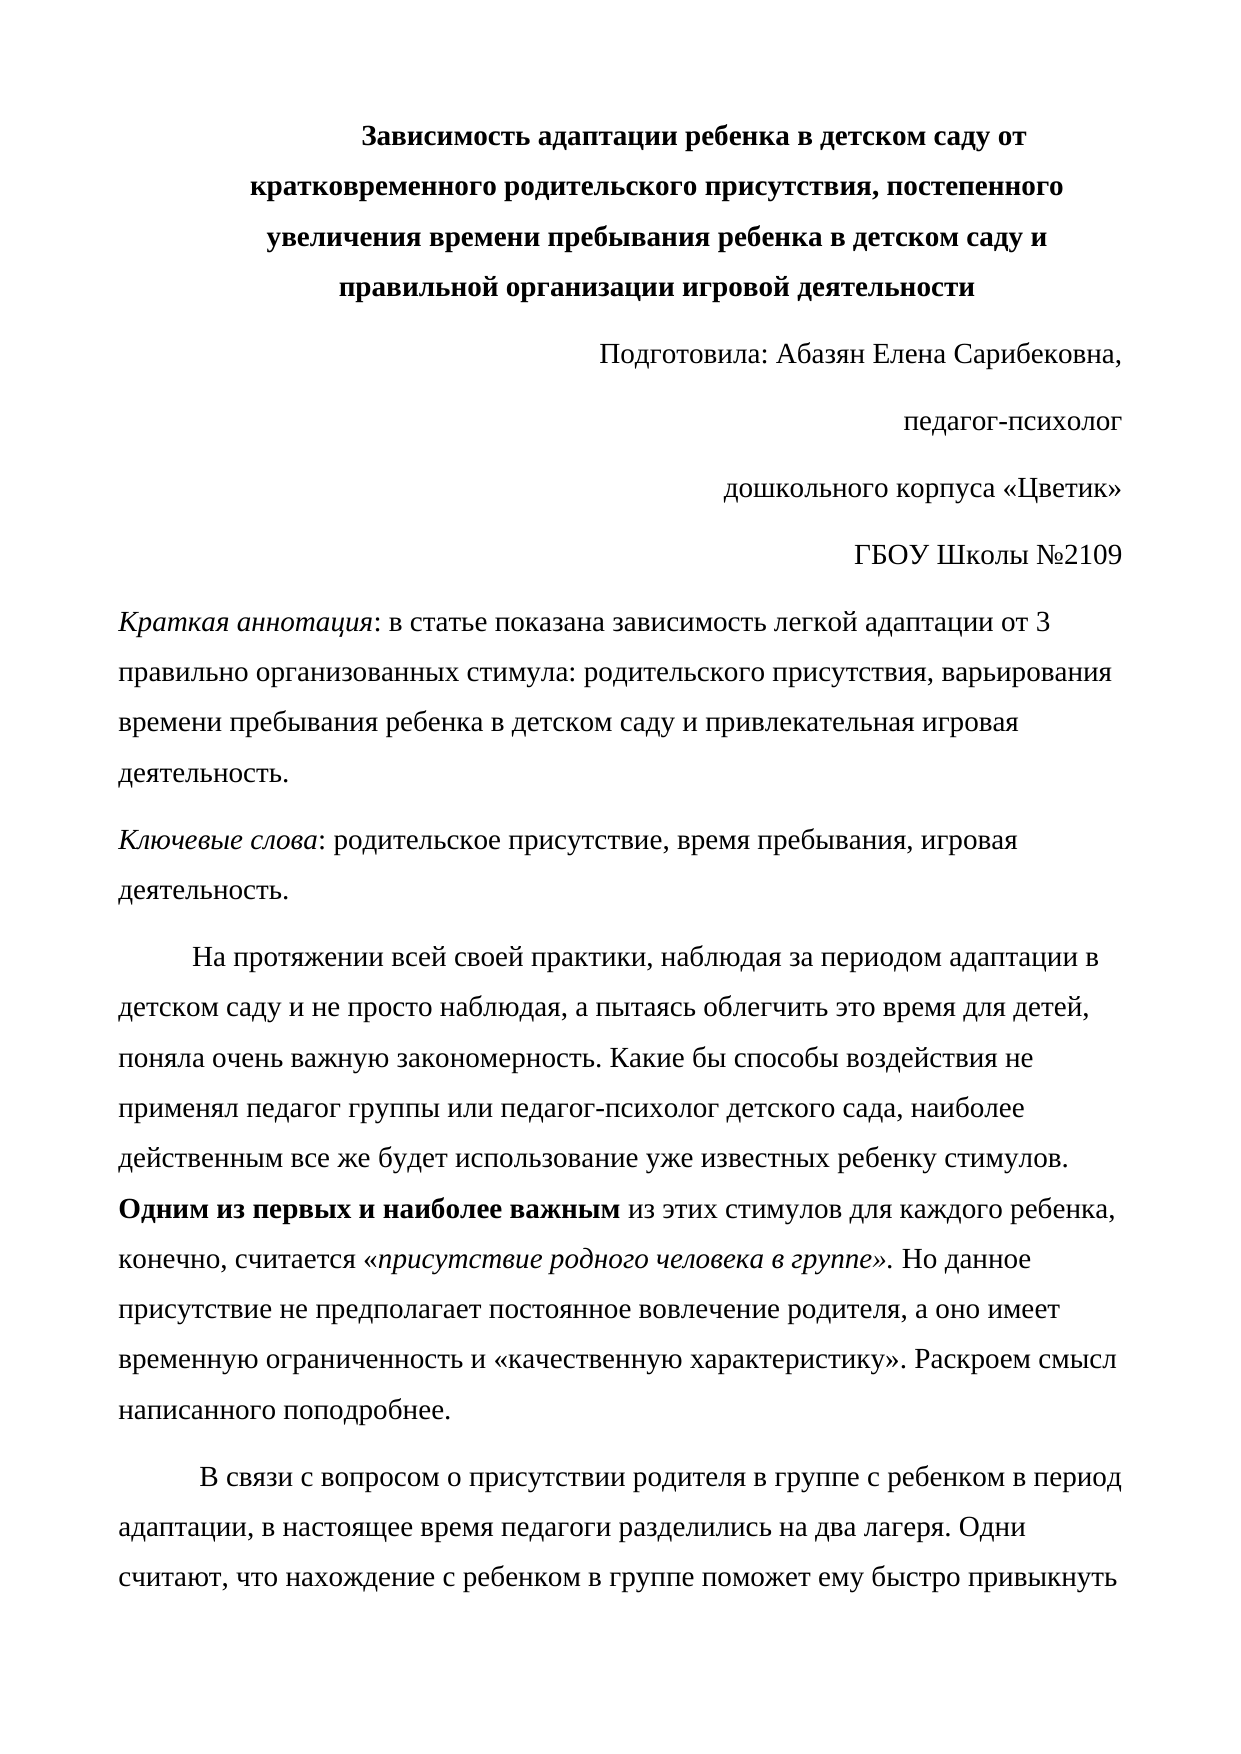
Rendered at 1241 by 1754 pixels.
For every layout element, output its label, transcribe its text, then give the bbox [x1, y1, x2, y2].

text Ключевые слова: родительское присутствие, время пребывания, игровая деятельность. [118, 822, 1122, 906]
text ГБОУ Школы №2109 [561, 537, 1122, 571]
text Подготовила: Абазян Елена Сарибековна, [192, 336, 1122, 369]
text Зависимость адаптации ребенка в детском саду от кратковременного родительского присутствия, постепенного увеличения времени пребывания ребенка в детском саду и правильной организации игровой деятельности [192, 118, 1122, 303]
text дошкольного корпуса «Цветик» [413, 470, 1122, 503]
text На протяжении всей своей практики, наблюдая за периодом адаптации в детском саду и не просто наблюдая, а пытаясь облегчить это время для детей, поняла очень важную закономерность. Какие бы способы воздействия не применял педагог группы или педагог-психолог детского сада, наиболее действенным все же будет использование уже известных ребенку стимулов. Одним из первых и наиболее важным из этих стимулов для каждого ребенка, конечно, считается «присутствие родного человека в группе». Но данное присутствие не предполагает постоянное вовлечение родителя, а оно имеет временную ограниченность и «качественную характеристику». Раскроем смысл написанного поподробнее. [118, 939, 1122, 1426]
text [118, 1459, 1122, 1593]
text Краткая аннотация: в статье показана зависимость легкой адаптации от 3 правильно организованных стимула: родительского присутствия, варьирования времени пребывания ребенка в детском саду и привлекательная игровая деятельность. [118, 604, 1122, 788]
text педагог-психолог [192, 403, 1122, 437]
